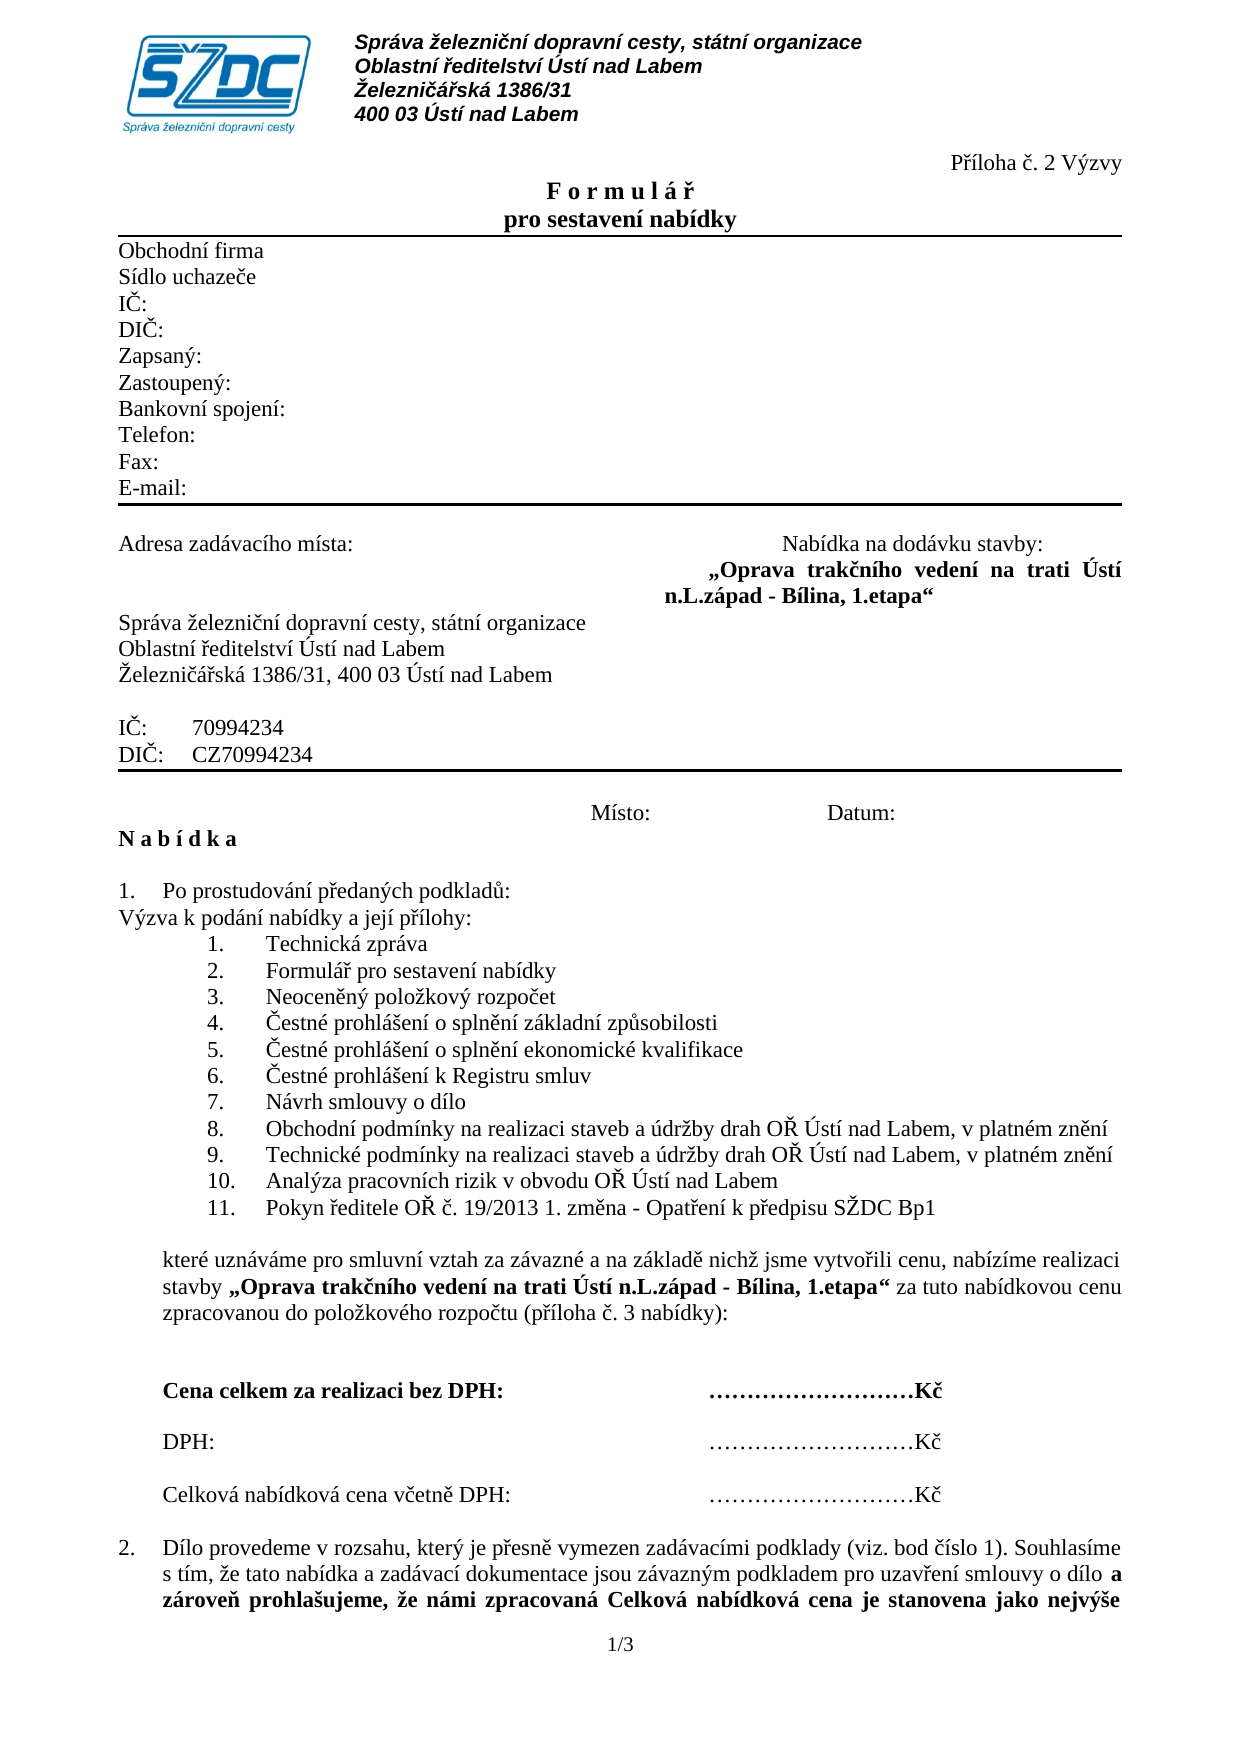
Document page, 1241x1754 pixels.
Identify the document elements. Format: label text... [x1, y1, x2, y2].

text F o r m u l á ř [118, 176, 1122, 204]
list 11. Pokyn ředitele OŘ č. 19/2013 1. změna - Opatření k předpisu SŽDC Bp1 [207, 1194, 1122, 1220]
text E-mail: [118, 474, 1122, 503]
text IČ: [118, 290, 1122, 316]
list Po prostudování předaných podkladů: [118, 878, 1122, 904]
text N a b í d k a [118, 825, 1122, 851]
text „Oprava trakčního vedení na trati Ústí n.L.západ - Bílina, 1.etapa“ [664, 556, 1122, 609]
list 2. Formulář pro sestavení nabídky [207, 957, 1122, 983]
list 9. Technické podmínky na realizaci staveb a údržby drah OŘ Ústí nad Labem, v platném znění [207, 1141, 1122, 1167]
list 5. Čestné prohlášení o splnění ekonomické kvalifikace [207, 1036, 1122, 1062]
text Příloha č. 2 Výzvy [118, 149, 1122, 176]
list Cena celkem za realizaci bez DPH: ………………………Kč [162, 1377, 1122, 1403]
text Fax: [118, 448, 1122, 474]
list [118, 1534, 1122, 1613]
text Železničářská 1386/31, 400 03 Ústí nad Labem [118, 662, 1122, 688]
picture [121, 29, 313, 137]
text Místo: Datum: [591, 798, 1122, 825]
list 8. Obchodní podmínky na realizaci staveb a údržby drah OŘ Ústí nad Labem, v platném znění [207, 1115, 1122, 1141]
text Oblastní ředitelství Ústí nad Labem [118, 635, 1122, 662]
list 4. Čestné prohlášení o splnění základní způsobilosti [207, 1009, 1122, 1036]
list 3. Neoceněný položkový rozpočet [207, 983, 1122, 1009]
text které uznáváme pro smluvní vztah za závazné a na základě nichž jsme vytvořili cenu, nabízíme realizaci stavby „Oprava trakčního vedení na trati Ústí n.L.západ - Bílina, 1.etapa“ za tuto nabídkovou cenu zpracovanou do položkového rozpočtu (příloha č. 3 nabídky): [162, 1247, 1122, 1326]
list DPH: ………………………Kč [162, 1428, 1122, 1481]
text DIČ: [118, 316, 1122, 342]
text Zastoupený: [118, 369, 1122, 395]
text Adresa zadávacího místa: Nabídka na dodávku stavby: [118, 530, 1122, 556]
list 6. Čestné prohlášení k Registru smluv [207, 1062, 1122, 1088]
text Bankovní spojení: [118, 395, 1122, 421]
text pro sestavení nabídky [118, 204, 1122, 235]
text Obchodní firma [118, 237, 1122, 263]
text Správa železniční dopravní cesty, státní organizace [118, 609, 1122, 635]
text DIČ: CZ70994234 [118, 741, 1122, 769]
list 10. Analýza pracovních rizik v obvodu OŘ Ústí nad Labem [207, 1167, 1122, 1194]
text Výzva k podání nabídky a její přílohy: [118, 904, 1122, 930]
text Telefon: [118, 421, 1122, 448]
list Celková nabídková cena včetně DPH: ………………………Kč [162, 1481, 1122, 1507]
list 7. Návrh smlouvy o dílo [207, 1088, 1122, 1115]
list 1. Technická zpráva [207, 930, 1122, 957]
text Sídlo uchazeče [118, 263, 1122, 290]
text Zapsaný: [118, 342, 1122, 369]
text IČ: 70994234 [118, 714, 1122, 741]
